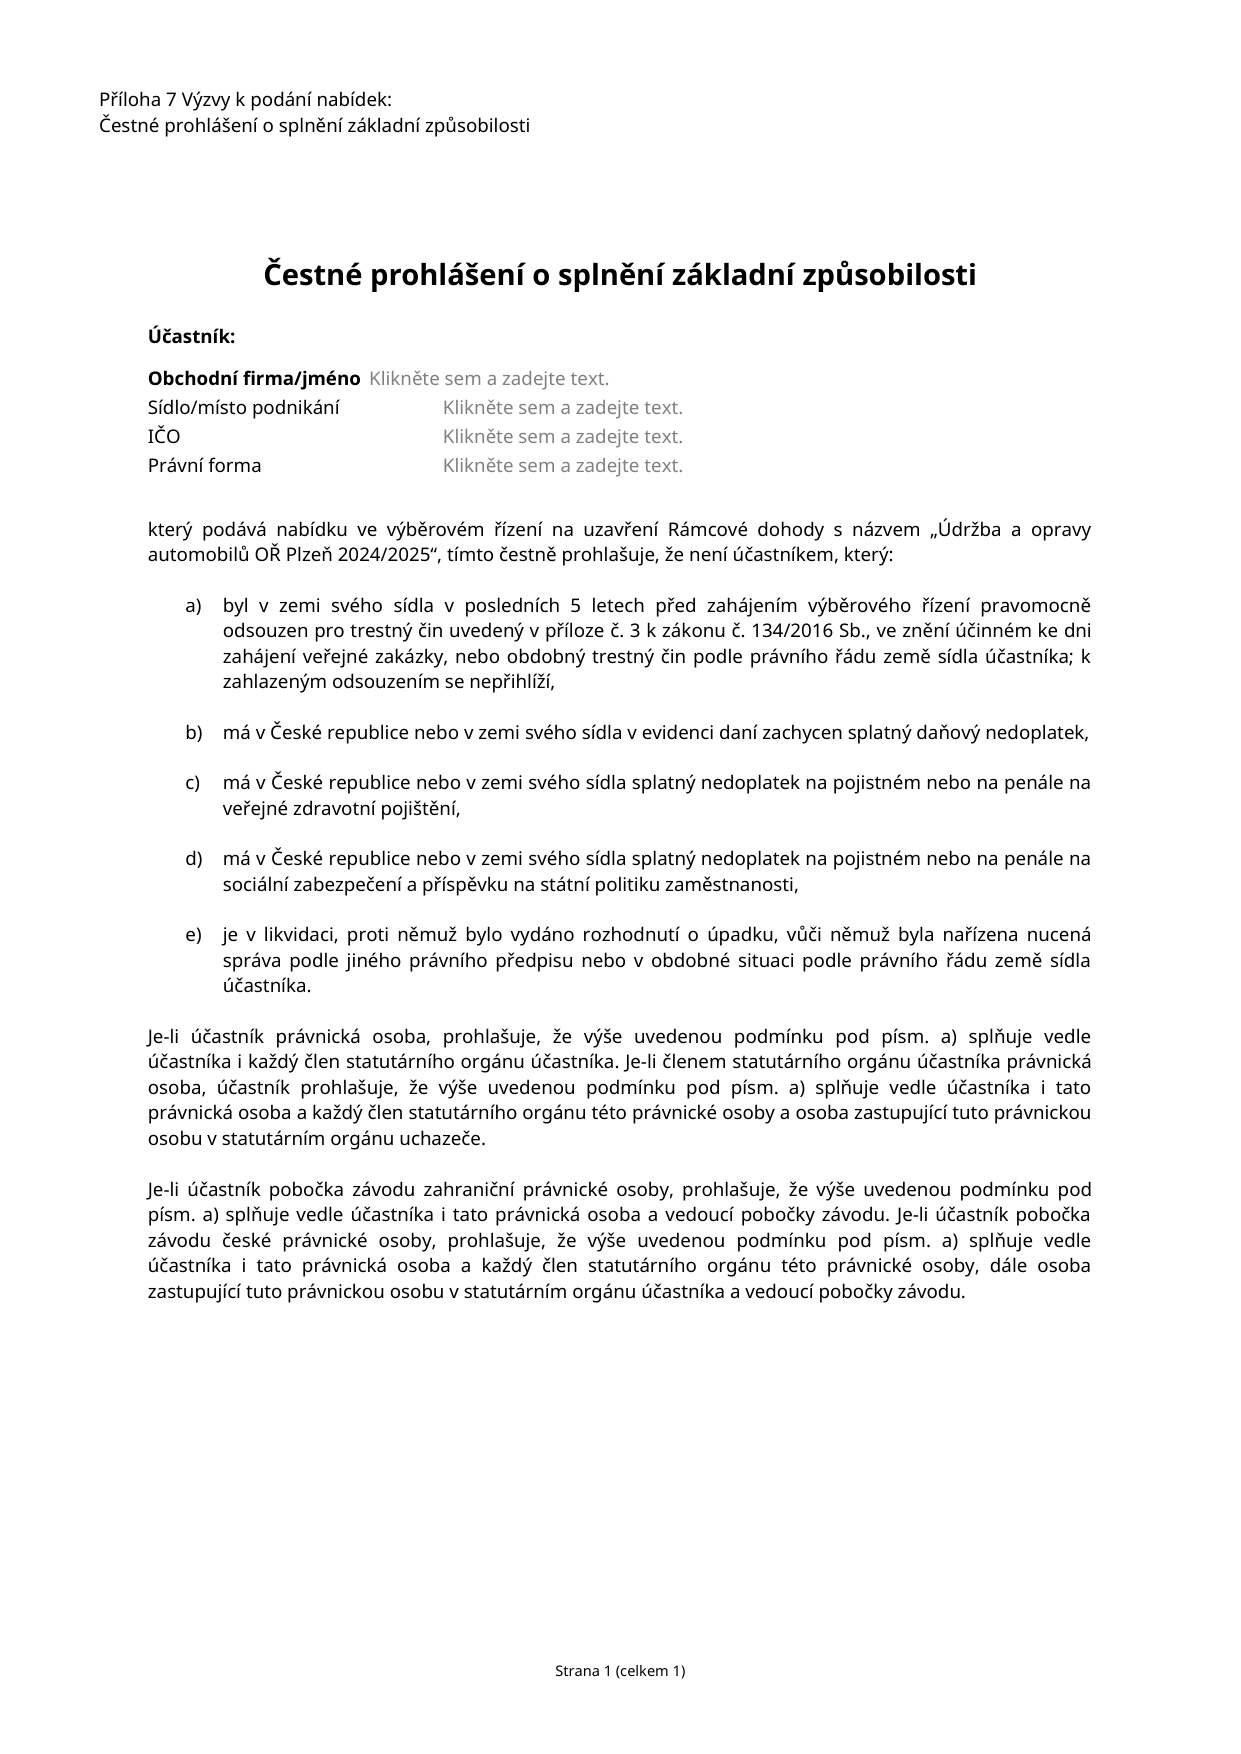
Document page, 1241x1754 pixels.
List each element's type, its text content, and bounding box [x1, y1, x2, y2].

text Právní forma [148, 449, 1093, 478]
list má v České republice nebo v zemi svého sídla splatný nedoplatek na pojistném nebo na penále na sociální zabezpečení a příspěvku na státní politiku zaměstnanosti, [185, 846, 1093, 897]
text Obchodní firma/jméno [148, 362, 1093, 391]
text který podává nabídku ve výběrovém řízení na uzavření Rámcové dohody s názvem „Údržba a opravy automobilů OŘ Plzeň 2024/2025“, tímto čestně prohlašuje, že není účastníkem, který: [148, 516, 1093, 567]
list má v České republice nebo v zemi svého sídla splatný nedoplatek na pojistném nebo na penále na veřejné zdravotní pojištění, [185, 769, 1093, 821]
text Sídlo/místo podnikání [148, 391, 1093, 420]
text IČO [148, 420, 1093, 449]
text Je-li účastník právnická osoba, prohlašuje, že výše uvedenou podmínku pod písm. a) splňuje vedle účastníka i každý člen statutárního orgánu účastníka. Je-li členem statutárního orgánu účastníka právnická osoba, účastník prohlašuje, že výše uvedenou podmínku pod písm. a) splňuje vedle účastníka i tato právnická osoba a každý člen statutárního orgánu této právnické osoby a osoba zastupující tuto právnickou osobu v statutárním orgánu uchazeče. [148, 1023, 1093, 1151]
text Účastník: [148, 318, 1093, 349]
list je v likvidaci, proti němuž bylo vydáno rozhodnutí o úpadku, vůči němuž byla nařízena nucená správa podle jiného právního předpisu nebo v obdobné situaci podle právního řádu země sídla účastníka. [185, 922, 1093, 998]
list byl v zemi svého sídla v posledních 5 letech před zahájením výběrového řízení pravomocně odsouzen pro trestný čin uvedený v příloze č. 3 k zákonu č. 134/2016 Sb., ve znění účinném ke dni zahájení veřejné zakázky, nebo obdobný trestný čin podle právního řádu země sídla účastníka; k zahlazeným odsouzením se nepřihlíží, [185, 592, 1093, 694]
title Čestné prohlášení o splnění základní způsobilosti [148, 254, 1093, 293]
text Je-li účastník pobočka závodu zahraniční právnické osoby, prohlašuje, že výše uvedenou podmínku pod písm. a) splňuje vedle účastníka i tato právnická osoba a vedoucí pobočky závodu. Je-li účastník pobočka závodu české právnické osoby, prohlašuje, že výše uvedenou podmínku pod písm. a) splňuje vedle účastníka i tato právnická osoba a každý člen statutárního orgánu této právnické osoby, dále osoba zastupující tuto právnickou osobu v statutárním orgánu účastníka a vedoucí pobočky závodu. [148, 1176, 1093, 1304]
list má v České republice nebo v zemi svého sídla v evidenci daní zachycen splatný daňový nedoplatek, [185, 719, 1093, 744]
